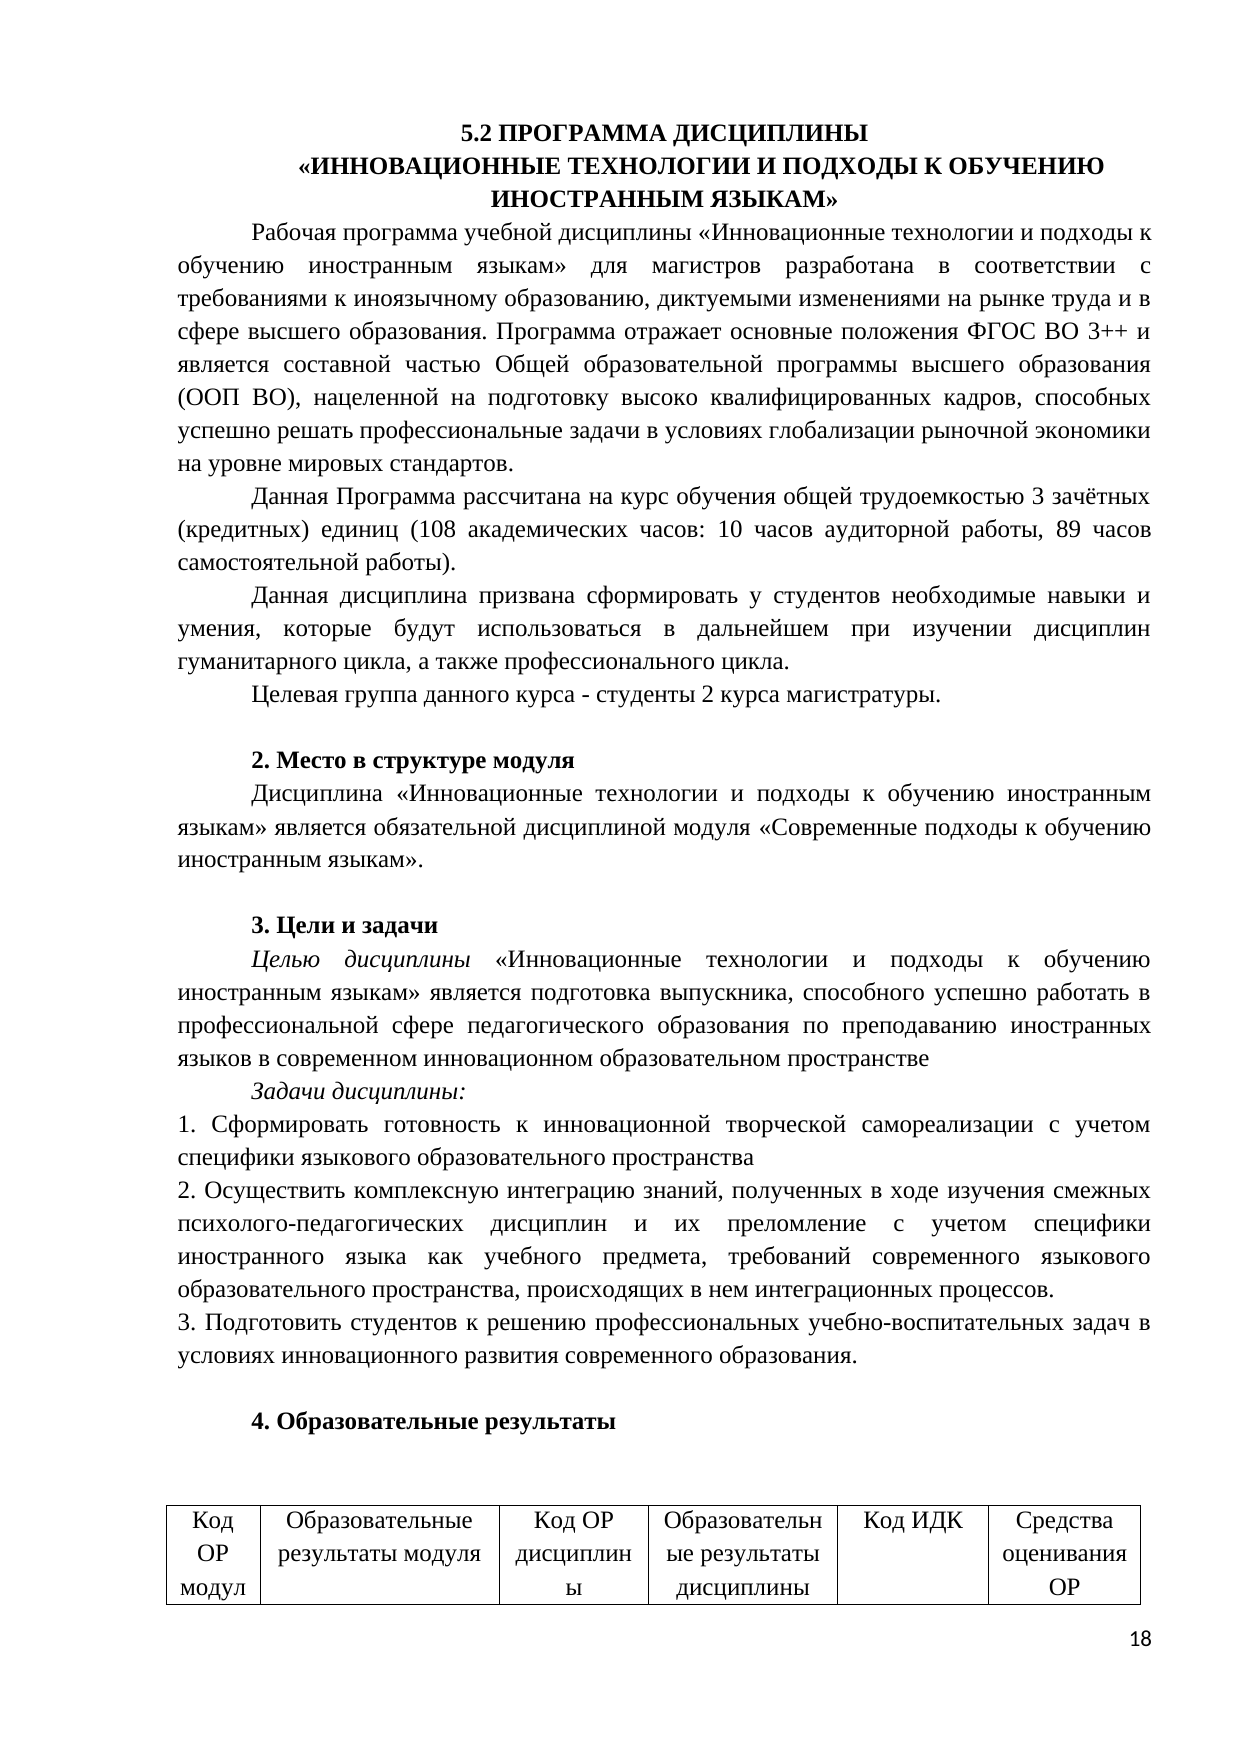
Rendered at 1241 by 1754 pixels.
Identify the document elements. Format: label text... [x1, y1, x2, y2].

text 3. Цели и задачи [177, 911, 1152, 939]
text Данная дисциплина призвана сформировать у студентов необходимые навыки и умения, которые будут использоваться в дальнейшем при изучении дисциплин гуманитарного цикла, а также профессионального цикла. [177, 642, 1152, 675]
text Дисциплина «Инновационные технологии и подходы к обучению иностранным языкам» является обязательной дисциплиной модуля «Современные подходы к обучению иностранным языкам». [177, 778, 1152, 873]
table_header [649, 1506, 837, 1604]
table_header Код ОР модуля [167, 1506, 260, 1604]
text Задачи дисциплины: [177, 1076, 1152, 1104]
text Целевая группа данного курса - студенты 2 курса магистратуры. [177, 679, 1152, 708]
text 2. Место в структуре модуля [177, 746, 1152, 774]
text Целью дисциплины «Инновационные технологии и подходы к обучению иностранным языкам» является подготовка выпускника, способного успешно работать в профессиональной сфере педагогического образования по преподаванию иностранных языков в современном инновационном образовательном пространстве [177, 944, 1152, 1071]
table_header Код ОР дисциплины [500, 1506, 648, 1604]
text 5.2 ПРОГРАММА ДИСЦИПЛИНЫ [177, 118, 1152, 147]
text «ИННОВАЦИОННЫЕ ТЕХНОЛОГИИ И ПОДХОДЫ К ОБУЧЕНИЮ ИНОСТРАННЫМ ЯЗЫКАМ» [177, 151, 1152, 213]
text 3. Подготовить студентов к решению профессиональных учебно-воспитательных задач в условиях инновационного развития современного образования. [177, 1307, 1152, 1369]
text 2. Осуществить комплексную интеграцию знаний, полученных в ходе изучения смежных психолого-педагогических дисциплин и их преломление с учетом специфики иностранного языка как учебного предмета, требований современного языкового образовательного пространства, происходящих в нем интеграционных процессов. [177, 1175, 1152, 1303]
table_header Код ИДК [838, 1506, 988, 1604]
text Рабочая программа учебной дисциплины «Инновационные технологии и подходы к обучению иностранным языкам» для магистров разработана в соответствии с требованиями к иноязычному образованию, диктуемыми изменениями на рынке труда и в сфере высшего образования. Программа отражает основные положения ФГОС ВО 3++ и является составной частью Общей образовательной программы высшего образования (ООП ВО), нацеленной на подготовку высоко квалифицированных кадров, способных успешно решать профессиональные задачи в условиях глобализации рыночной экономики на уровне мировых стандартов. [177, 217, 1152, 283]
text Данная Программа рассчитана на курс обучения общей трудоемкостью 3 зачётных (кредитных) единиц (108 академических часов: 10 часов аудиторной работы, 89 часов самостоятельной работы). [177, 481, 1152, 576]
text Данная дисциплина призвана сформировать у студентов необходимые навыки и умения, которые будут использоваться в дальнейшем при изучении дисциплин гуманитарного цикла, а также профессионального цикла. [177, 580, 1152, 614]
text 4. Образовательные результаты [177, 1406, 1152, 1435]
text 1. Сформировать готовность к инновационной творческой самореализации с учетом специфики языкового образовательного пространства [177, 1109, 1152, 1171]
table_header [989, 1506, 1140, 1604]
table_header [261, 1506, 499, 1604]
